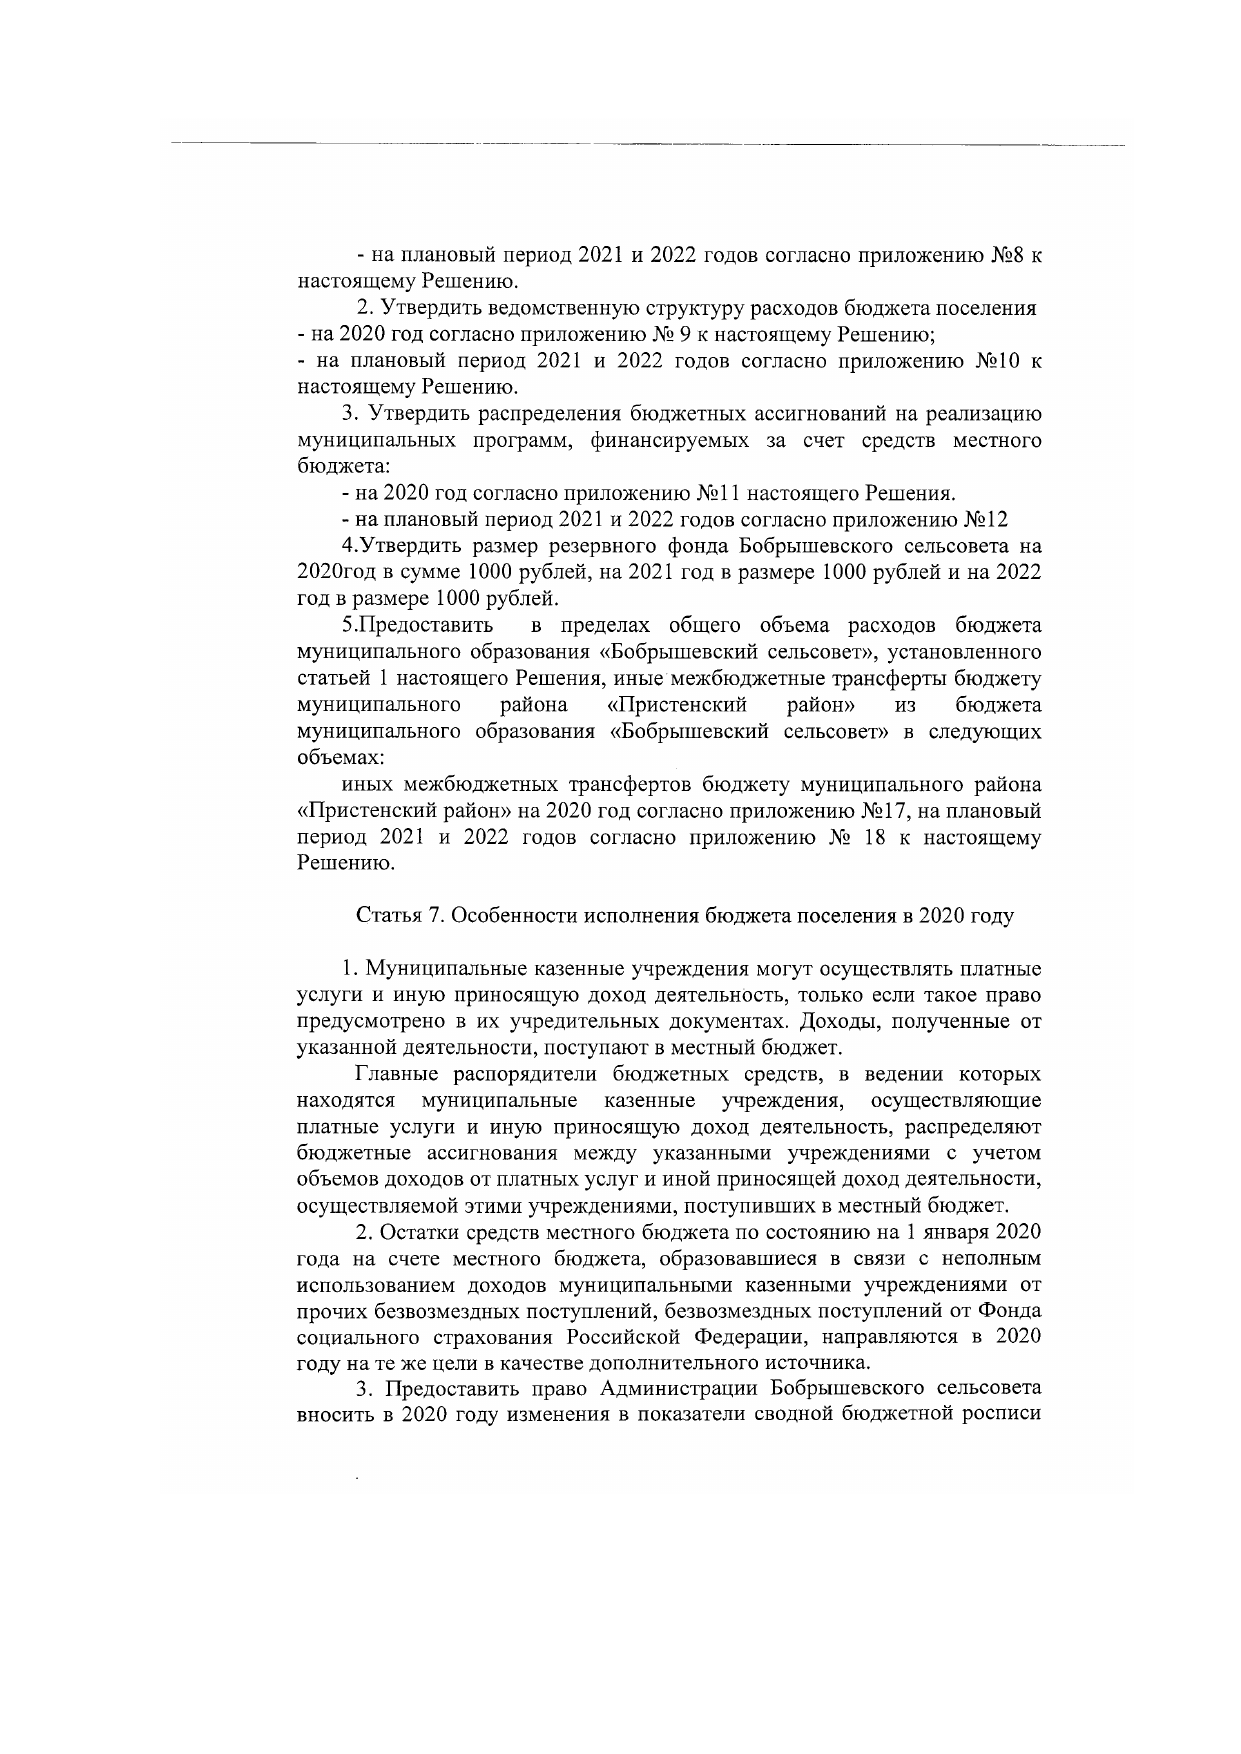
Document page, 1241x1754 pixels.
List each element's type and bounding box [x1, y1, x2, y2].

picture [159, 118, 1134, 1494]
